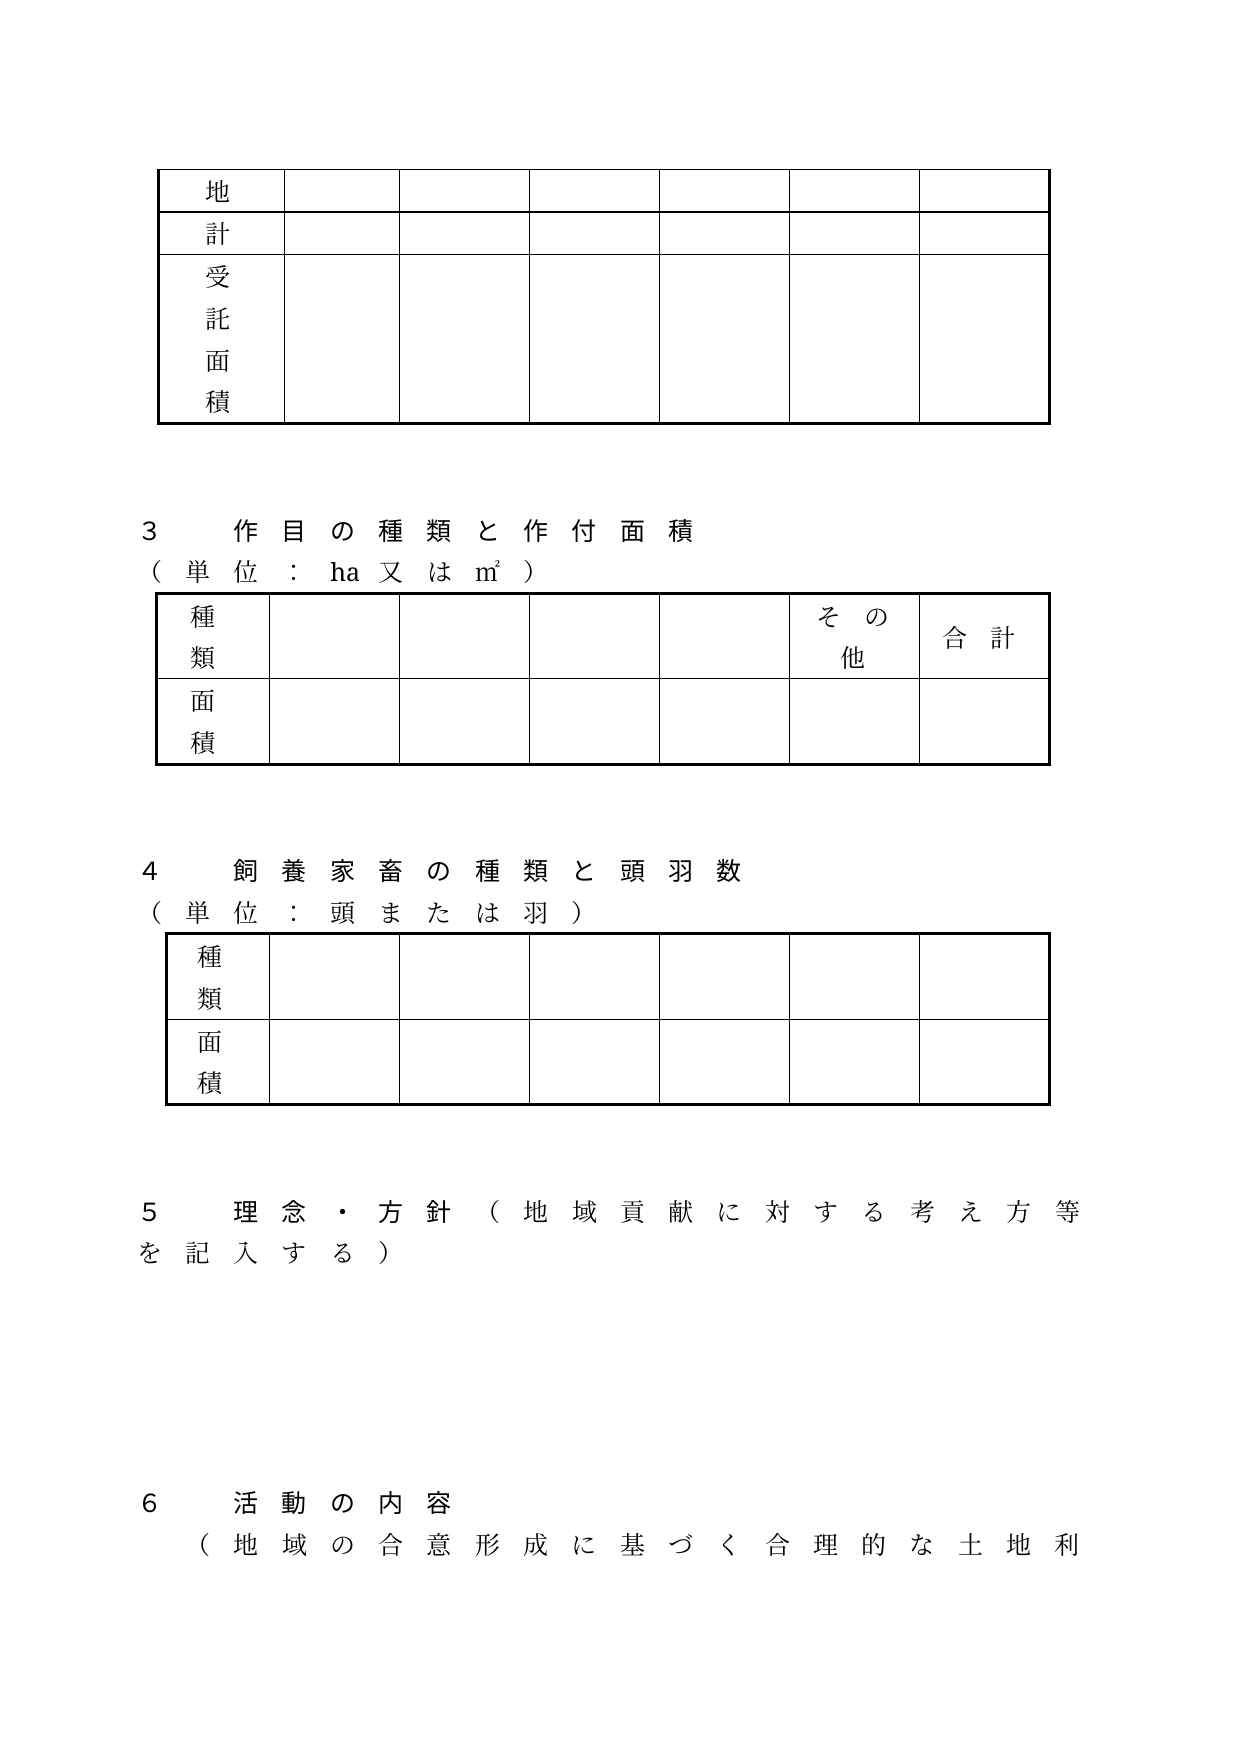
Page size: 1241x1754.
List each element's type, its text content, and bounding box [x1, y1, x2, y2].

table_cell [920, 170, 1048, 211]
table_cell [530, 255, 659, 422]
table_cell 面 積 [168, 1020, 269, 1103]
table_cell [660, 170, 789, 211]
table_cell [400, 213, 529, 254]
table_cell [530, 170, 659, 211]
table_cell [285, 213, 399, 254]
table_cell [270, 1020, 399, 1103]
table_cell [285, 255, 399, 422]
table_cell [530, 1020, 659, 1103]
table_cell [530, 679, 659, 762]
table_header [530, 595, 659, 678]
table_cell [920, 679, 1048, 762]
table_cell [920, 213, 1048, 254]
table_cell [530, 213, 659, 254]
table_cell [660, 255, 789, 422]
table_cell [660, 213, 789, 254]
table_cell [400, 679, 529, 762]
table_cell 借地 [160, 170, 284, 211]
table_cell [790, 1020, 919, 1103]
table_header [530, 935, 659, 1019]
table_cell [400, 1020, 529, 1103]
table_cell [270, 679, 399, 762]
table_cell [400, 255, 529, 422]
table_header [660, 595, 789, 678]
table_header [920, 935, 1048, 1019]
table_header [400, 935, 529, 1019]
table_cell [790, 213, 919, 254]
table_header [270, 935, 399, 1019]
table_header [790, 935, 919, 1019]
table_cell [400, 170, 529, 211]
table_cell 面 積 [158, 679, 269, 762]
table_header [660, 935, 789, 1019]
table_cell [920, 1020, 1048, 1103]
table_cell 受託面積 [160, 255, 284, 422]
table_header [400, 595, 529, 678]
table_cell [790, 170, 919, 211]
table_cell [790, 679, 919, 762]
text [166, 1523, 1103, 1564]
table_header 種 類 [158, 595, 269, 678]
table_cell [660, 1020, 789, 1103]
text ３ 作目の種類と作付面積 （単位：ha又は㎡） [137, 508, 1103, 592]
table_cell 計 [160, 213, 284, 254]
text ５ 理念・方針（地域貢献に対する考え方等を記入する） [137, 1189, 1103, 1273]
table_cell [285, 170, 399, 211]
table_header [270, 595, 399, 678]
text ６ 活動の内容 [137, 1481, 1103, 1523]
text ４ 飼養家畜の種類と頭羽数 （単位：頭または羽） [137, 849, 1103, 932]
table_cell [790, 255, 919, 422]
table_header その他 [790, 595, 919, 678]
table_header 合計 [920, 595, 1048, 678]
table_cell [660, 679, 789, 762]
table_header 種 類 [168, 935, 269, 1019]
table_cell [920, 255, 1048, 422]
